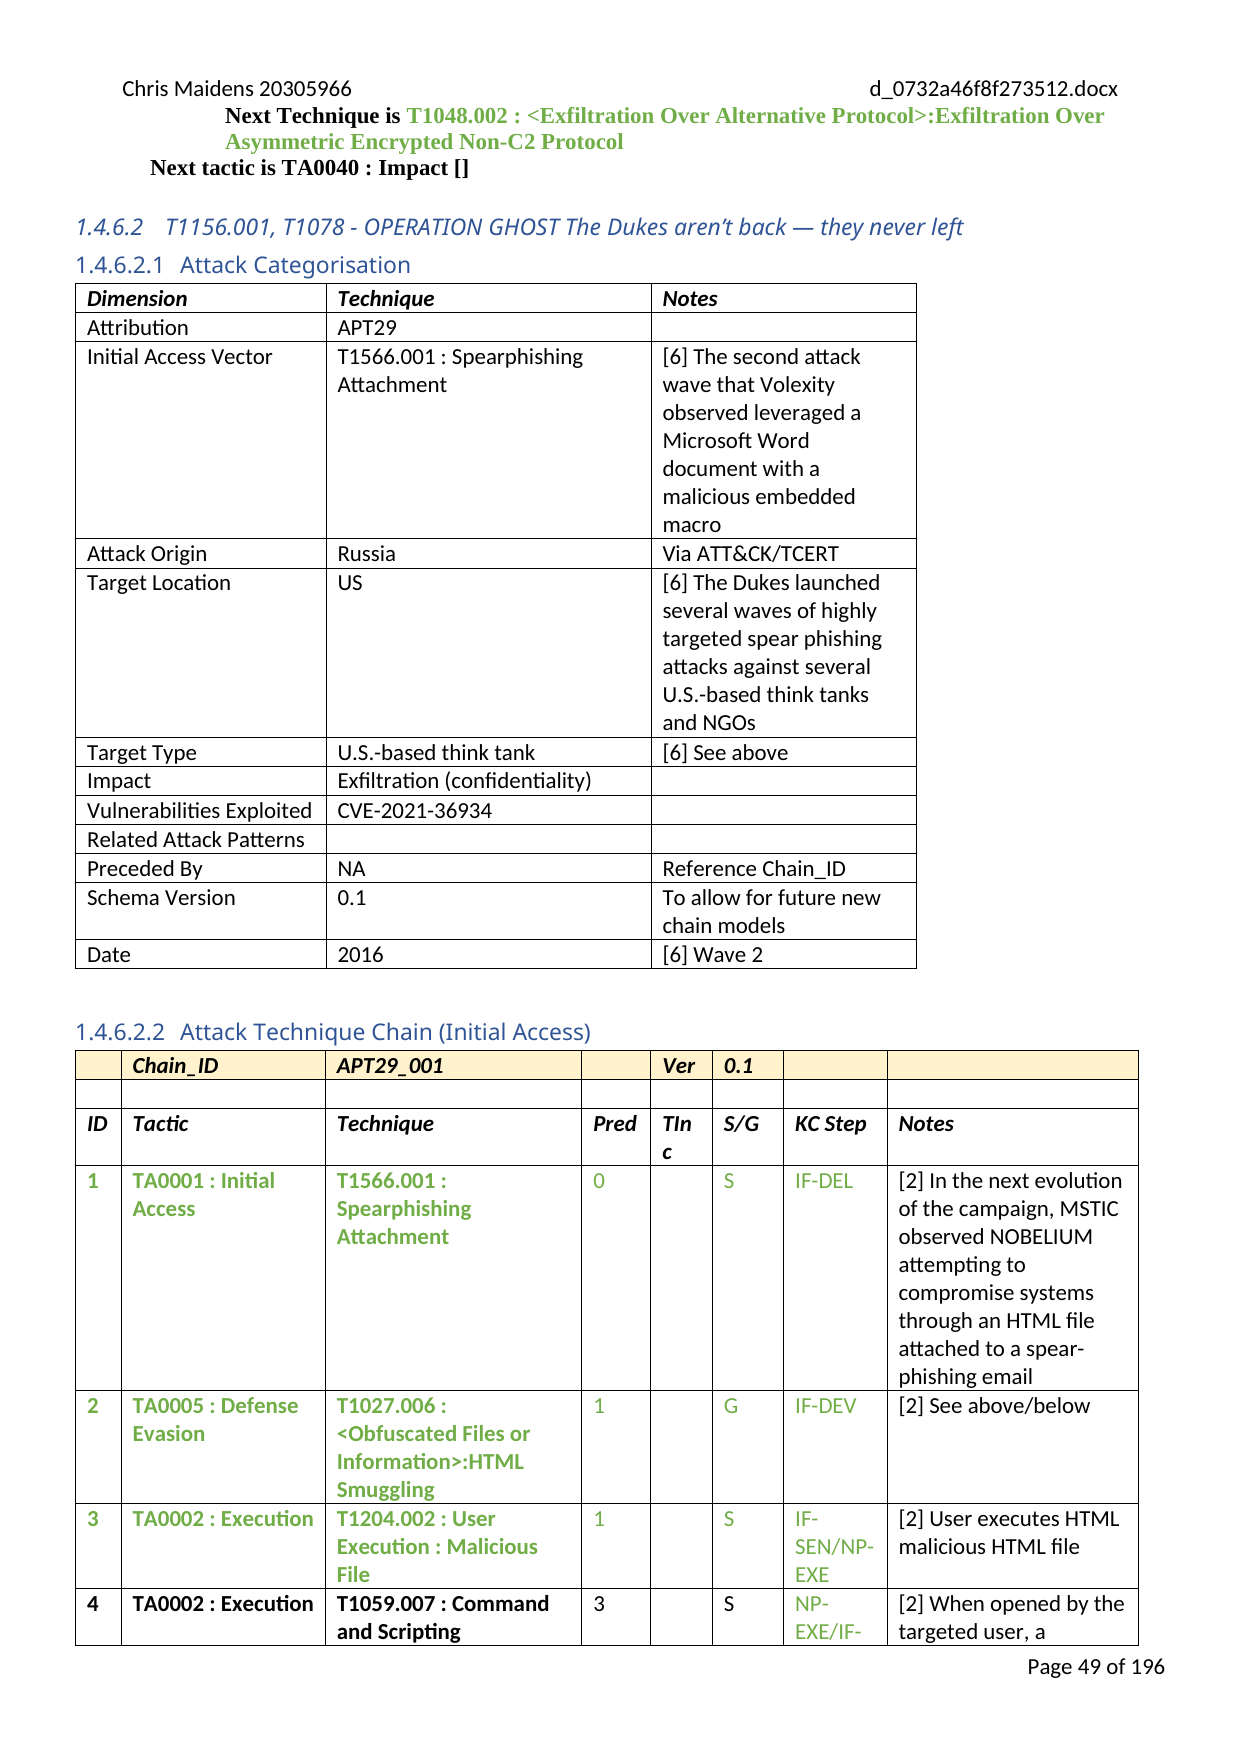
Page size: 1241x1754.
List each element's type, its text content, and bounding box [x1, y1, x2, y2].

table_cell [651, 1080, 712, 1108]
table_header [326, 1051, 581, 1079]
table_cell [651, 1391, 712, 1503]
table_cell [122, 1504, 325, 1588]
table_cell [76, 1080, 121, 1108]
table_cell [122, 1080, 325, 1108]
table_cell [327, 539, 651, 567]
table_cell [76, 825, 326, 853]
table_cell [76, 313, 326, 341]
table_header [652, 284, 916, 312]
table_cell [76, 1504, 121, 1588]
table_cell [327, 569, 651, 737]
text Next tactic is TA0040 : Impact [] [150, 154, 1165, 181]
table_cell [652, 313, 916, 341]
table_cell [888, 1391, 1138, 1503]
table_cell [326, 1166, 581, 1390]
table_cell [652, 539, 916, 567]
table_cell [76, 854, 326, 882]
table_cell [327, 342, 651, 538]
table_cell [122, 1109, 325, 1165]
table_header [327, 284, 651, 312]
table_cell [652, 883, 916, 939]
subtitle Attack Categorisation [75, 249, 1165, 281]
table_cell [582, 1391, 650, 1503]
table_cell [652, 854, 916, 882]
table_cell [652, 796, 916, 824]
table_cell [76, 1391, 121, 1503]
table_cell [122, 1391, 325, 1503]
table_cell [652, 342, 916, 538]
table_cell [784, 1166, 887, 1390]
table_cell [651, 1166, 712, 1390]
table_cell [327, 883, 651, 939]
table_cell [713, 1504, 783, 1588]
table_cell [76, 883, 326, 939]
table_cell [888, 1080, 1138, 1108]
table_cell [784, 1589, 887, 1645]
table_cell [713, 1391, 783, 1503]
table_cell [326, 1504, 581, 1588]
text Next Technique is T1048.002 : <Exfiltration Over Alternative Protocol>:Exfiltration Over Asymmetric Encrypted Non-C2 Protocol [225, 102, 1165, 154]
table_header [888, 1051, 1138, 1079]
subtitle Attack Technique Chain (Initial Access) [75, 1016, 1165, 1047]
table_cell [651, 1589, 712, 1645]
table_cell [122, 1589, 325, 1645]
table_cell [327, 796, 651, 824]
subtitle T1156.001, T1078 - OPERATION GHOST The Dukes aren’t back — they never left [75, 211, 1165, 243]
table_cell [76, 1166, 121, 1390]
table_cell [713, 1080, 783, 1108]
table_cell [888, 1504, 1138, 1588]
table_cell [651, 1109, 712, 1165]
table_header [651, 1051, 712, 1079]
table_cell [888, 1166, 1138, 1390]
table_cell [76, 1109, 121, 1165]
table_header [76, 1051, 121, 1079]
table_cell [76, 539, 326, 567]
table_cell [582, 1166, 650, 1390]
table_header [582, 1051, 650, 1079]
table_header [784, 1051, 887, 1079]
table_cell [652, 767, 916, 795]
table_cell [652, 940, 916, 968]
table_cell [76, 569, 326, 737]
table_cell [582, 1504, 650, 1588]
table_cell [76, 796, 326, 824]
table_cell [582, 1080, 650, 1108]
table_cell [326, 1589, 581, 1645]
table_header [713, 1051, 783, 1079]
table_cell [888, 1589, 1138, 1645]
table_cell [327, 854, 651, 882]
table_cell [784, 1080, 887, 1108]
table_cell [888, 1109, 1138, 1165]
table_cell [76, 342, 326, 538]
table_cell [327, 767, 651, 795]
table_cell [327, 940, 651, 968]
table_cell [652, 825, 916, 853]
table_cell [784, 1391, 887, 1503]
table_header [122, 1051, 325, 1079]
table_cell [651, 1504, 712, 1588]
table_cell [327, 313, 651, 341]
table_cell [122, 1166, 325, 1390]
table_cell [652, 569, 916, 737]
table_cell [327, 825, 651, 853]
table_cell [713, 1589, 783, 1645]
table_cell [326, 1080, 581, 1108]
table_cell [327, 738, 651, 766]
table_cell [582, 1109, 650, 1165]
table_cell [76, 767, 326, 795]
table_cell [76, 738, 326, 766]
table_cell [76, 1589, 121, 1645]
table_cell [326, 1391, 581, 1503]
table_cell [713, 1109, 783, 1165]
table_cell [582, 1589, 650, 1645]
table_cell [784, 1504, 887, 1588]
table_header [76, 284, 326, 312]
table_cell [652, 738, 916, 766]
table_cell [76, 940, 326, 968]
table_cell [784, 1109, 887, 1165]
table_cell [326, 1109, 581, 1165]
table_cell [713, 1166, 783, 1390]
